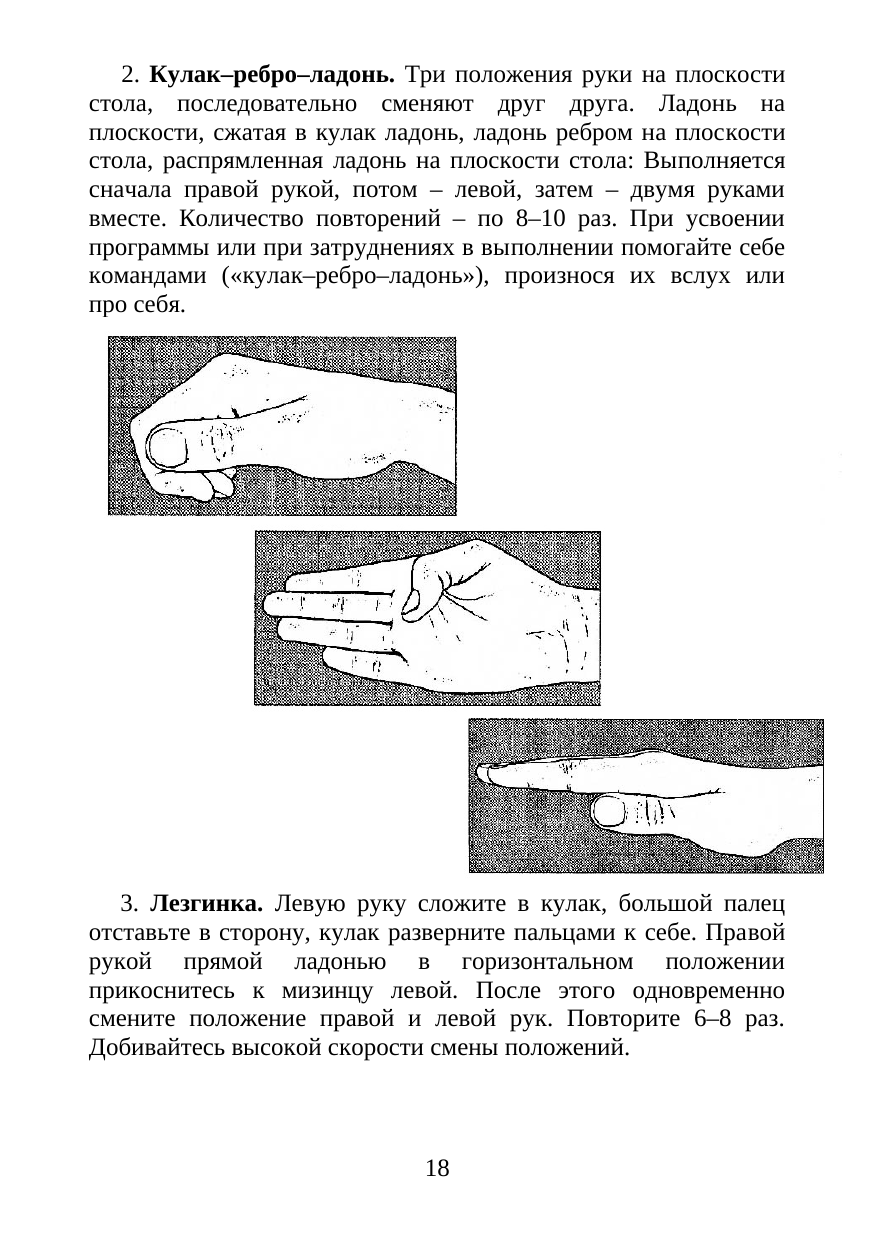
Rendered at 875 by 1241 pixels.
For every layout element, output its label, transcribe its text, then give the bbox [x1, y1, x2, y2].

text 3. Лезгинка. Левую руку сложите в кулак, большой палец отставьте в сторону, кулак разверните пальцами к себе. Правой рукой прямой ладонью в горизонтальном положении прикоснитесь к мизинцу левой. После этого одновременно смените положение правой и левой рук. Повторите 6–8 раз. Добивайтесь высокой скорости смены положений. [89, 888, 785, 1061]
text 2. Кулак–ребро–ладонь. Три положения руки на плоскости стола, последовательно сменяют друг друга. Ладонь на плоскости, сжатая в кулак ладонь, ладонь ребром на плоскости стола, распрямленная ладонь на плоскости стола: Выполняется сначала правой рукой, потом – левой, затем – двумя руками вместе. Количество повторений – по 8–10 раз. При усвоении программы или при затруднениях в выполнении помогайте себе командами («кулак–ребро–ладонь»), произнося их вслух или про себя. [89, 59, 785, 318]
picture [90, 317, 842, 889]
